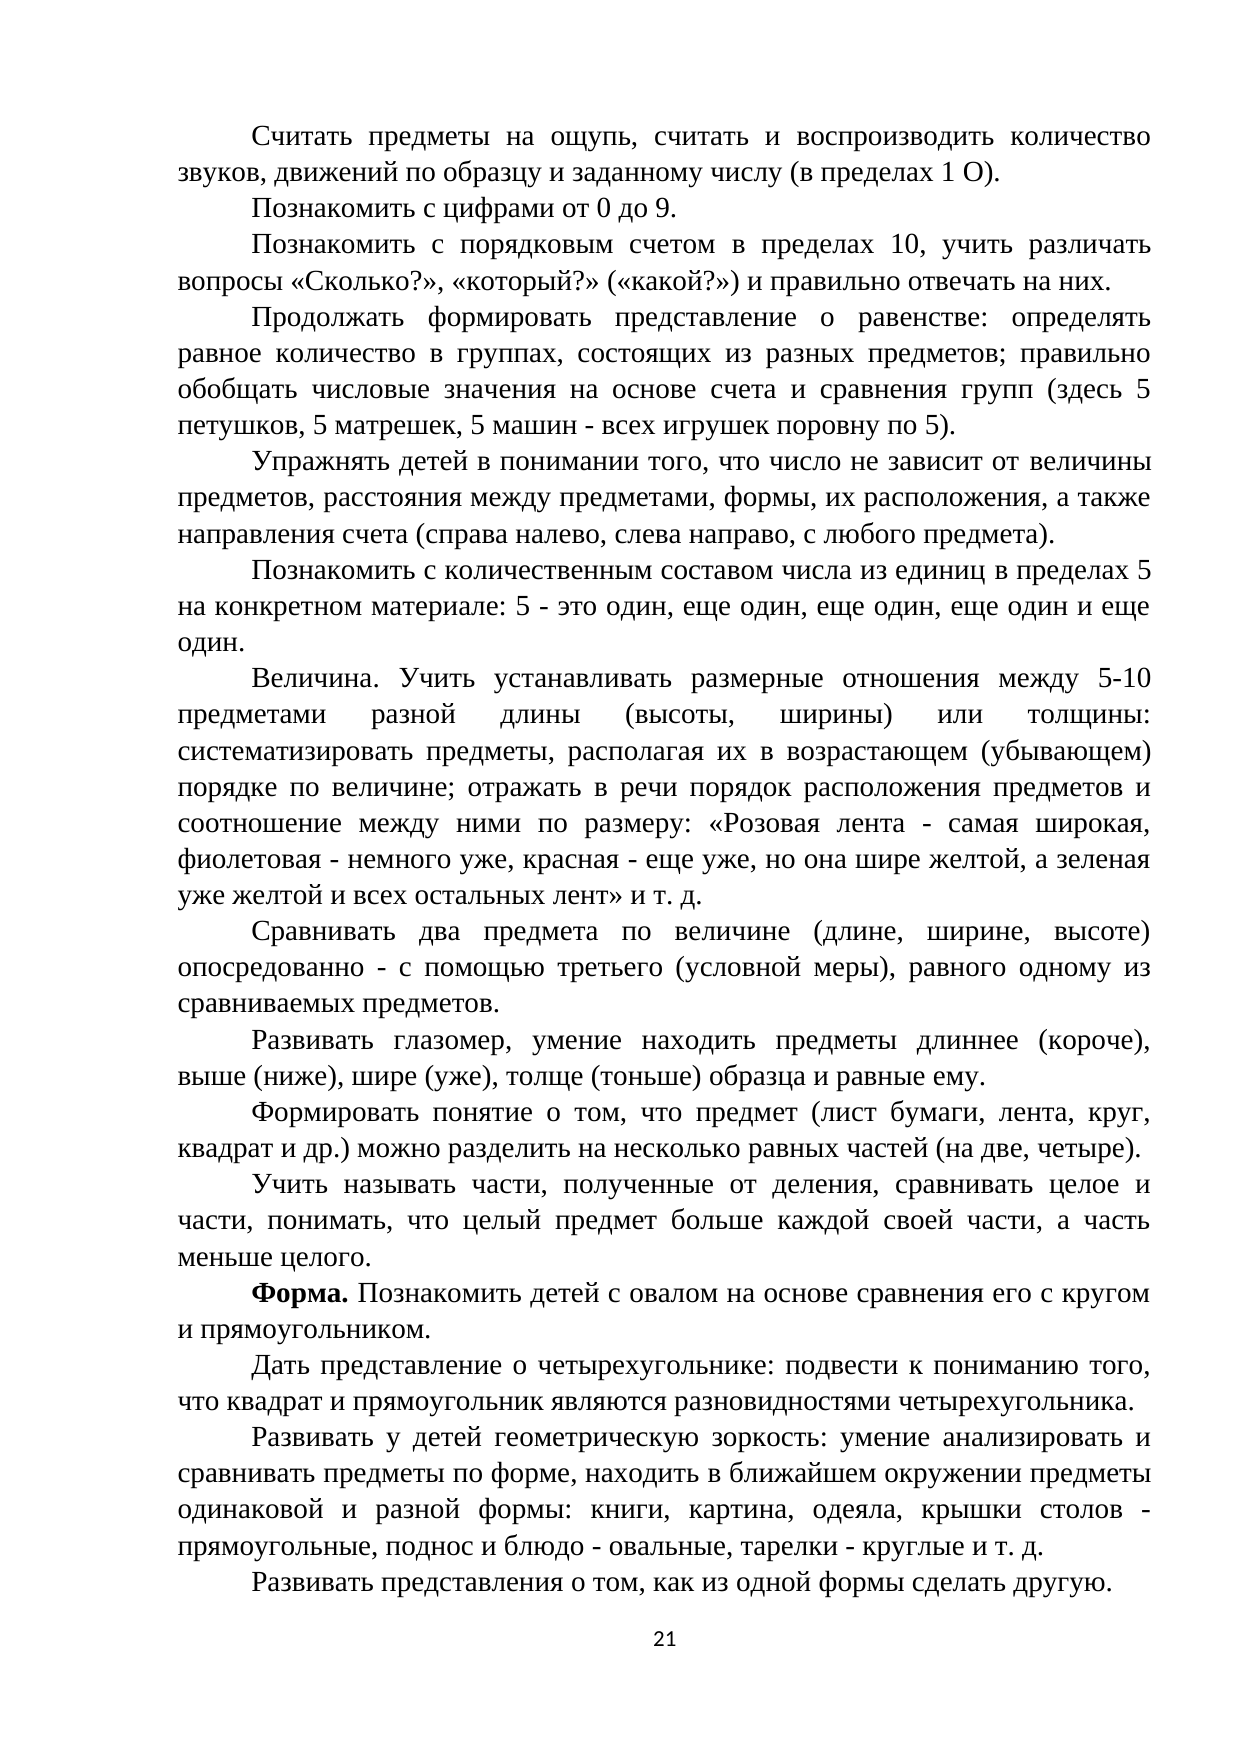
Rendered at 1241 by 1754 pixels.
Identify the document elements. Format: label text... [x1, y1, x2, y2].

text Учить называть части, полученные от деления, сравнивать целое и части, понимать, что целый предмет больше каждой своей части, а часть меньше целого. [177, 1166, 1152, 1272]
text Дать представление о четырехугольнике: подвести к пониманию того, что квадрат и прямоугольник являются разновидностями четырехугольника. [177, 1347, 1152, 1417]
text Величина. Учить устанавливать размерные отношения между 5-10 предметами разной длины (высоты, ширины) или толщины: систематизировать предметы, располагая их в возрастающем (убывающем) порядке по величине; отражать в речи порядок расположения предметов и соотношение между ними по размеру: «Розовая лента - самая широкая, фиолетовая - немного уже, красная - еще уже, но она шире желтой, а зеленая уже желтой и всех остальных лент» и т. д. [177, 660, 1152, 911]
text Развивать у детей геометрическую зоркость: умение анализировать и сравнивать предметы по форме, находить в ближайшем окружении предметы одинаковой и разной формы: книги, картина, одеяла, крышки столов - прямоугольные, поднос и блюдо - овальные, тарелки - круглые и т. д. [177, 1419, 1152, 1561]
text Познакомить с цифрами от 0 до 9. [177, 190, 1152, 224]
text Развивать представления о том, как из одной формы сделать другую. [177, 1564, 1152, 1597]
text Познакомить с порядковым счетом в пределах 10, учить различать вопросы «Сколько?», «который?» («какой?») и правильно отвечать на них. [177, 227, 1152, 296]
text Продолжать формировать представление о равенстве: определять равное количество в группах, состоящих из разных предметов; правильно обобщать числовые значения на основе счета и сравнения групп (здесь 5 петушков, 5 матрешек, 5 машин - всех игрушек поровну по 5). [177, 299, 1152, 441]
text Сравнивать два предмета по величине (длине, ширине, высоте) опосредованно - с помощью третьего (условной меры), равного одному из сравниваемых предметов. [177, 913, 1152, 1019]
text Считать предметы на ощупь, считать и воспроизводить количество звуков, движений по образцу и заданному числу (в пределах 1 О). [177, 118, 1152, 188]
text Форма. Познакомить детей с овалом на основе сравнения его с кругом и прямоугольником. [177, 1275, 1152, 1344]
text Развивать глазомер, умение находить предметы длиннее (короче), выше (ниже), шире (уже), толще (тоньше) образца и равные ему. [177, 1022, 1152, 1091]
text Формировать понятие о том, что предмет (лист бумаги, лента, круг, квадрат и др.) можно разделить на несколько равных частей (на две, четыре). [177, 1094, 1152, 1164]
text Упражнять детей в понимании того, что число не зависит от величины предметов, расстояния между предметами, формы, их расположения, а также направления счета (справа налево, слева направо, с любого предмета). [177, 443, 1152, 549]
text Познакомить с количественным составом числа из единиц в пределах 5 на конкретном материале: 5 - это один, еще один, еще один, еще один и еще один. [177, 552, 1152, 658]
